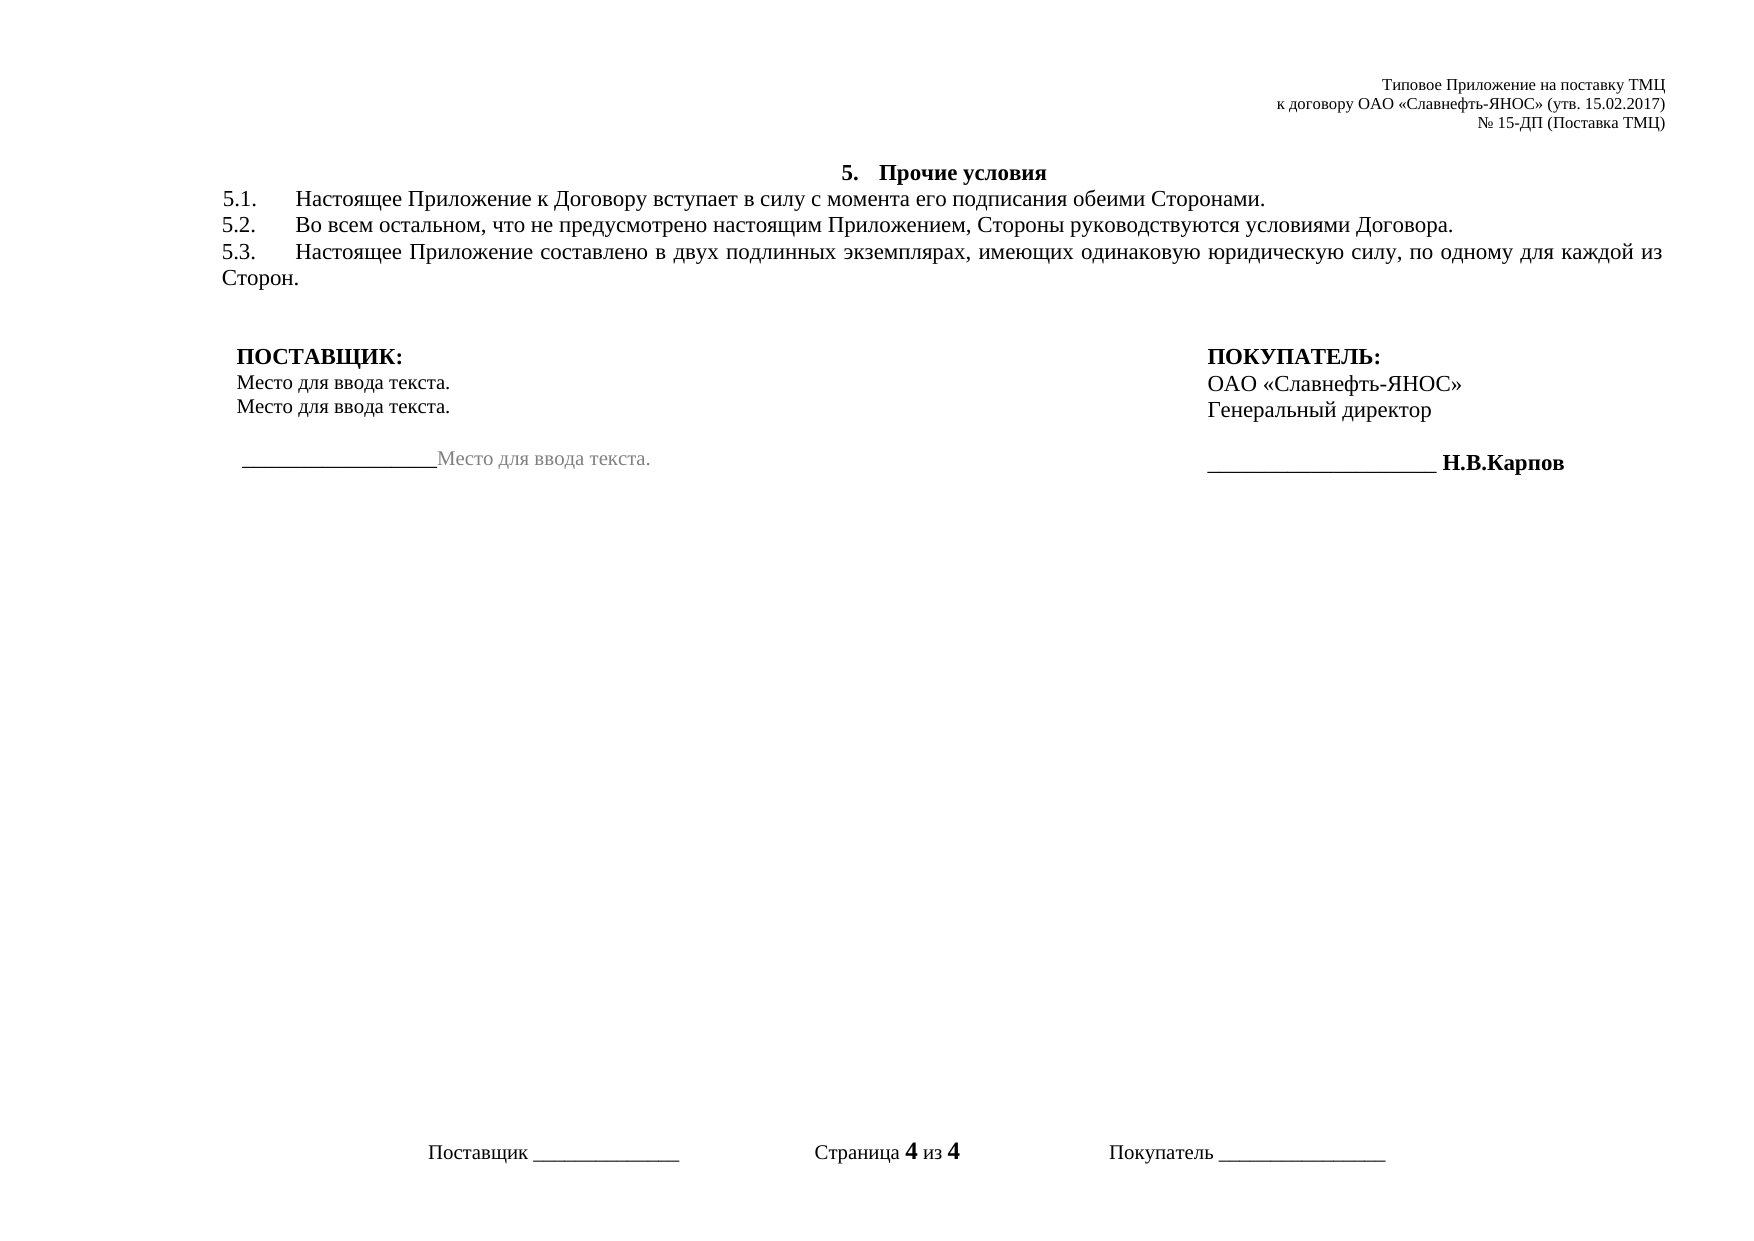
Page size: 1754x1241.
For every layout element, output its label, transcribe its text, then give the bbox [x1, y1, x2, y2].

text 5.1. Настоящее Приложение к Договору вступает в силу с момента его подписания обеими Сторонами. [223, 185, 1665, 212]
table_header ПОСТАВЩИК: [135, 343, 1196, 498]
table_header ПОКУПАТЕЛЬ: ОАО «Славнефть-ЯНОС» Генеральный директор ____________________ [1196, 343, 1734, 498]
text 5.3. Настоящее Приложение составлено в двух подлинных экземплярах, имеющих одинаковую юридическую силу, по одному для каждой из Сторон. [222, 238, 1665, 291]
list Прочие условия [223, 159, 1665, 185]
text 5.2. Во всем остальном, что не предусмотрено настоящим Приложением, Стороны руководствуются условиями Договора. [222, 212, 1665, 238]
